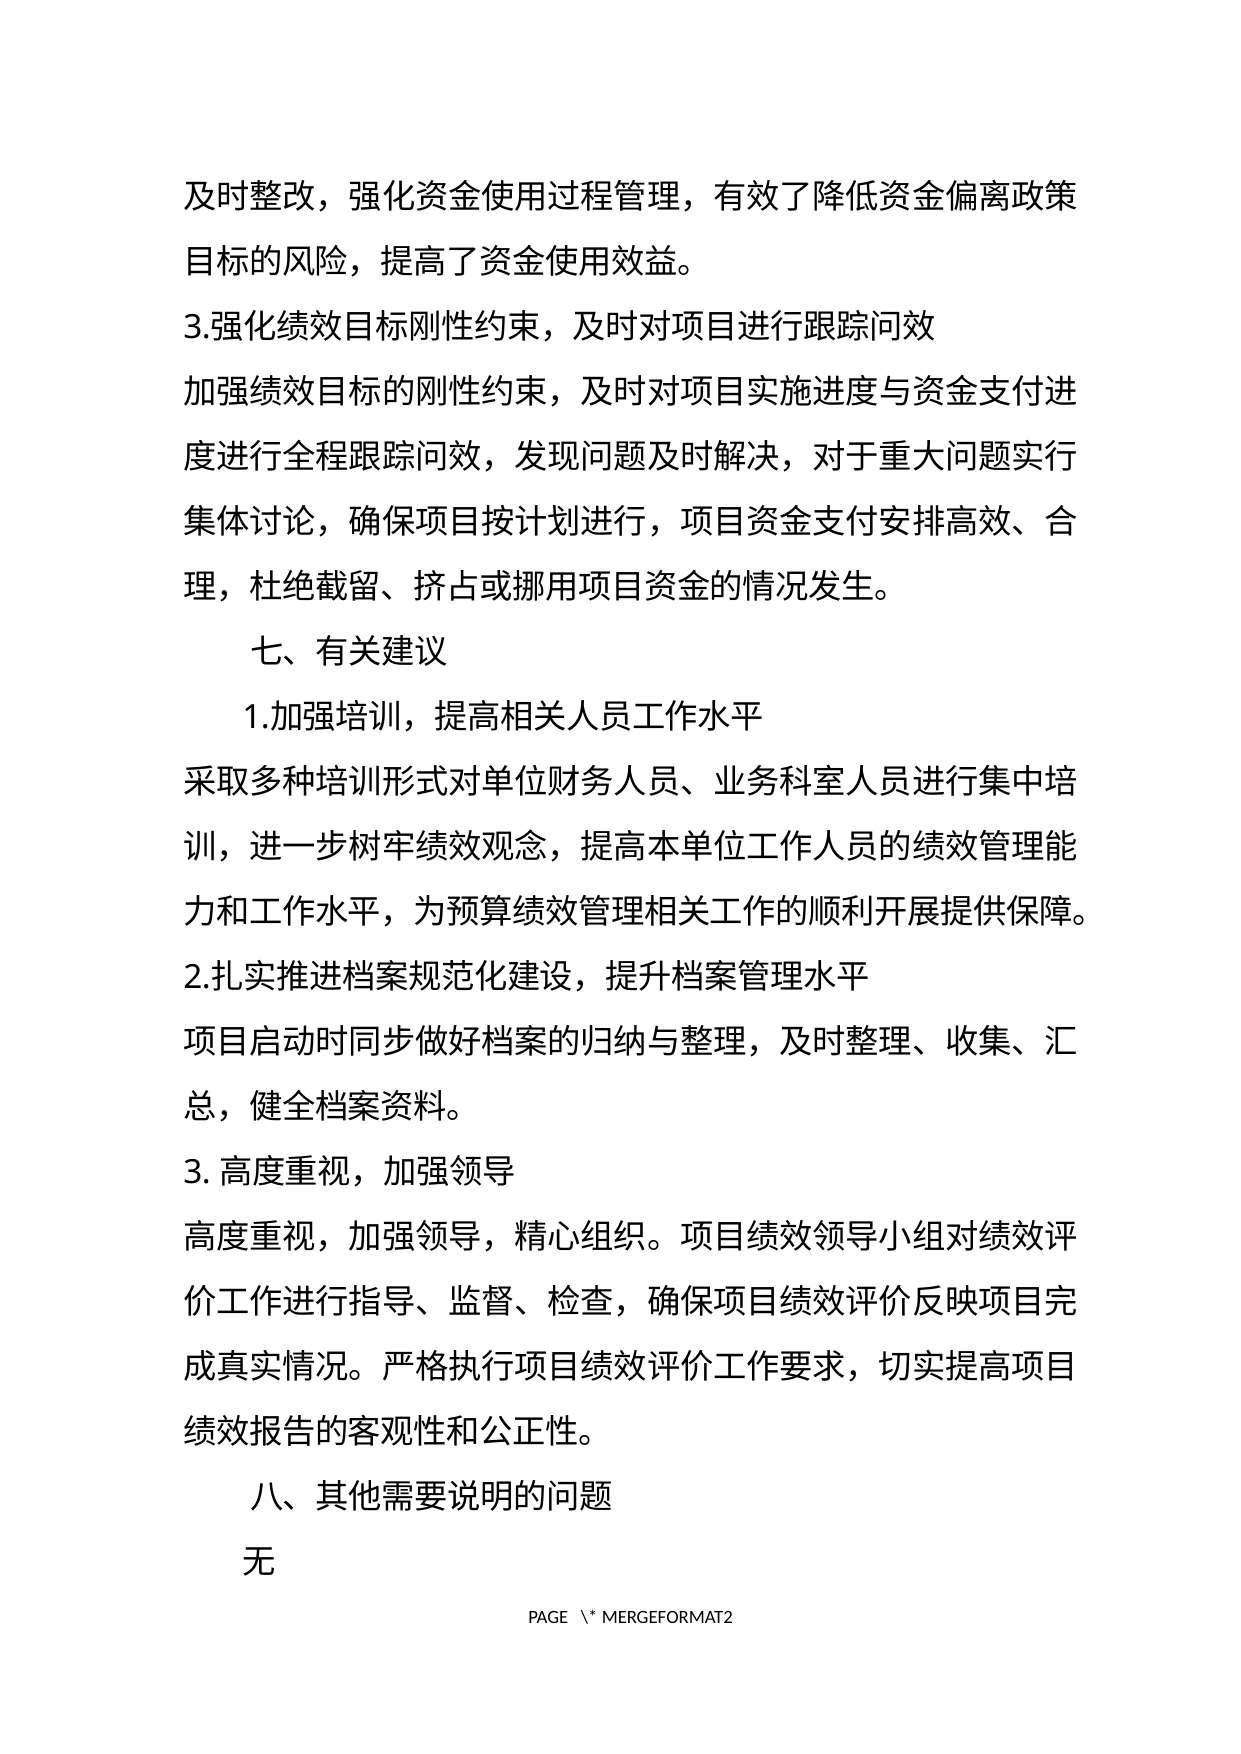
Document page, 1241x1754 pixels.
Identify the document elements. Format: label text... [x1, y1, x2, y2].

text 1.加强培训，提高相关人员工作水平 采取多种培训形式对单位财务人员、业务科室人员进行集中培训，进一步树牢绩效观念，提高本单位工作人员的绩效管理能力和工作水平，为预算绩效管理相关工作的顺利开展提供保障。 2.扎实推进档案规范化建设，提升档案管理水平 项目启动时同步做好档案的归纳与整理，及时整理、收集、汇总，健全档案资料。 3. 高度重视，加强领导 高度重视，加强领导，精心组织。项目绩效领导小组对绩效评价工作进行指导、监督、检查，确保项目绩效评价反映项目完成真实情况。严格执行项目绩效评价工作要求，切实提高项目绩效报告的客观性和公正性。 [183, 682, 1078, 1462]
text 无 [183, 1527, 1078, 1592]
text 八、其他需要说明的问题 [183, 1462, 1078, 1527]
text 七、有关建议 [183, 617, 1078, 682]
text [183, 162, 1078, 617]
